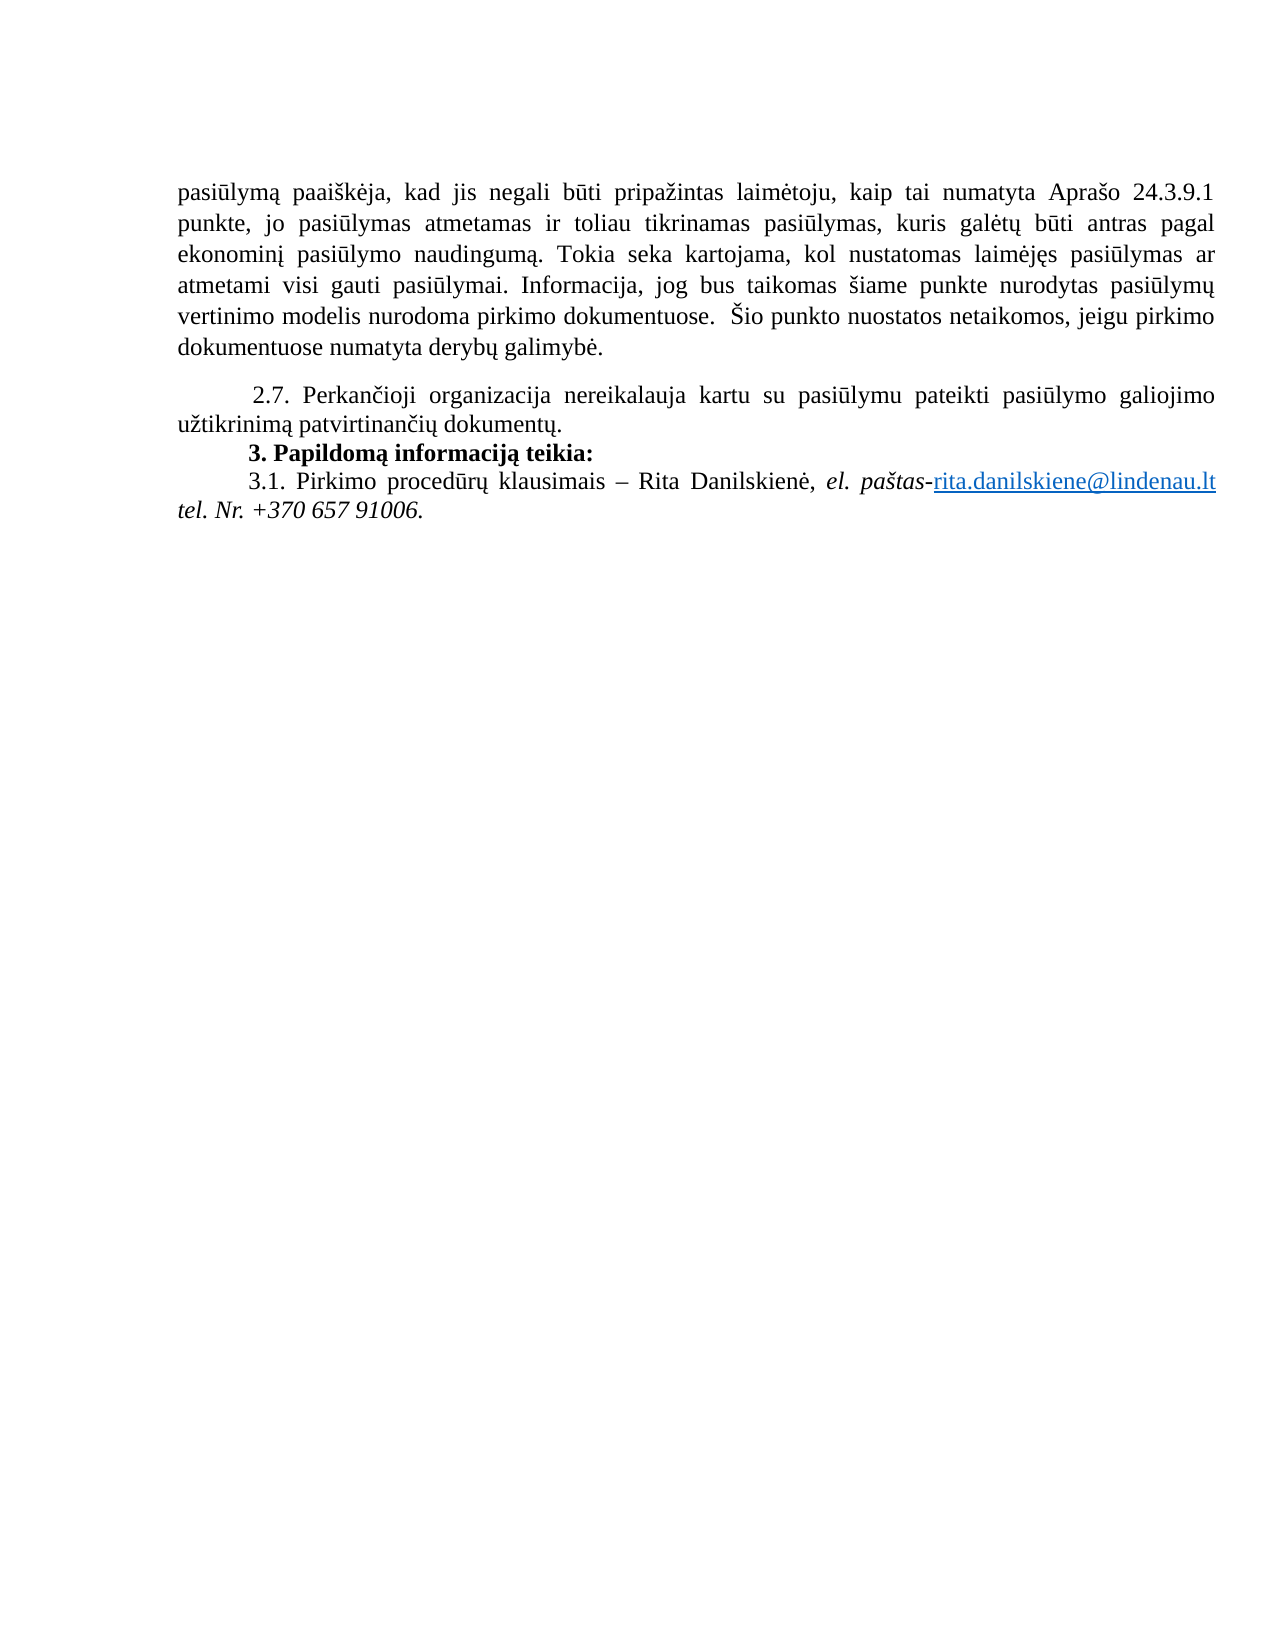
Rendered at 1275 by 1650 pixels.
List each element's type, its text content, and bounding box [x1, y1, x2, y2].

text 3.1. Pirkimo procedūrų klausimais – Rita Danilskienė, el. paštas-rita.danilskiene@lindenau.lt tel. Nr. +370 657 91006. [177, 466, 1216, 524]
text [177, 177, 1216, 361]
text 2.7. Perkančioji organizacija nereikalauja kartu su pasiūlymu pateikti pasiūlymo galiojimo užtikrinimą patvirtinančių dokumentų. [177, 380, 1216, 438]
text 3. Papildomą informaciją teikia: [177, 438, 1216, 466]
